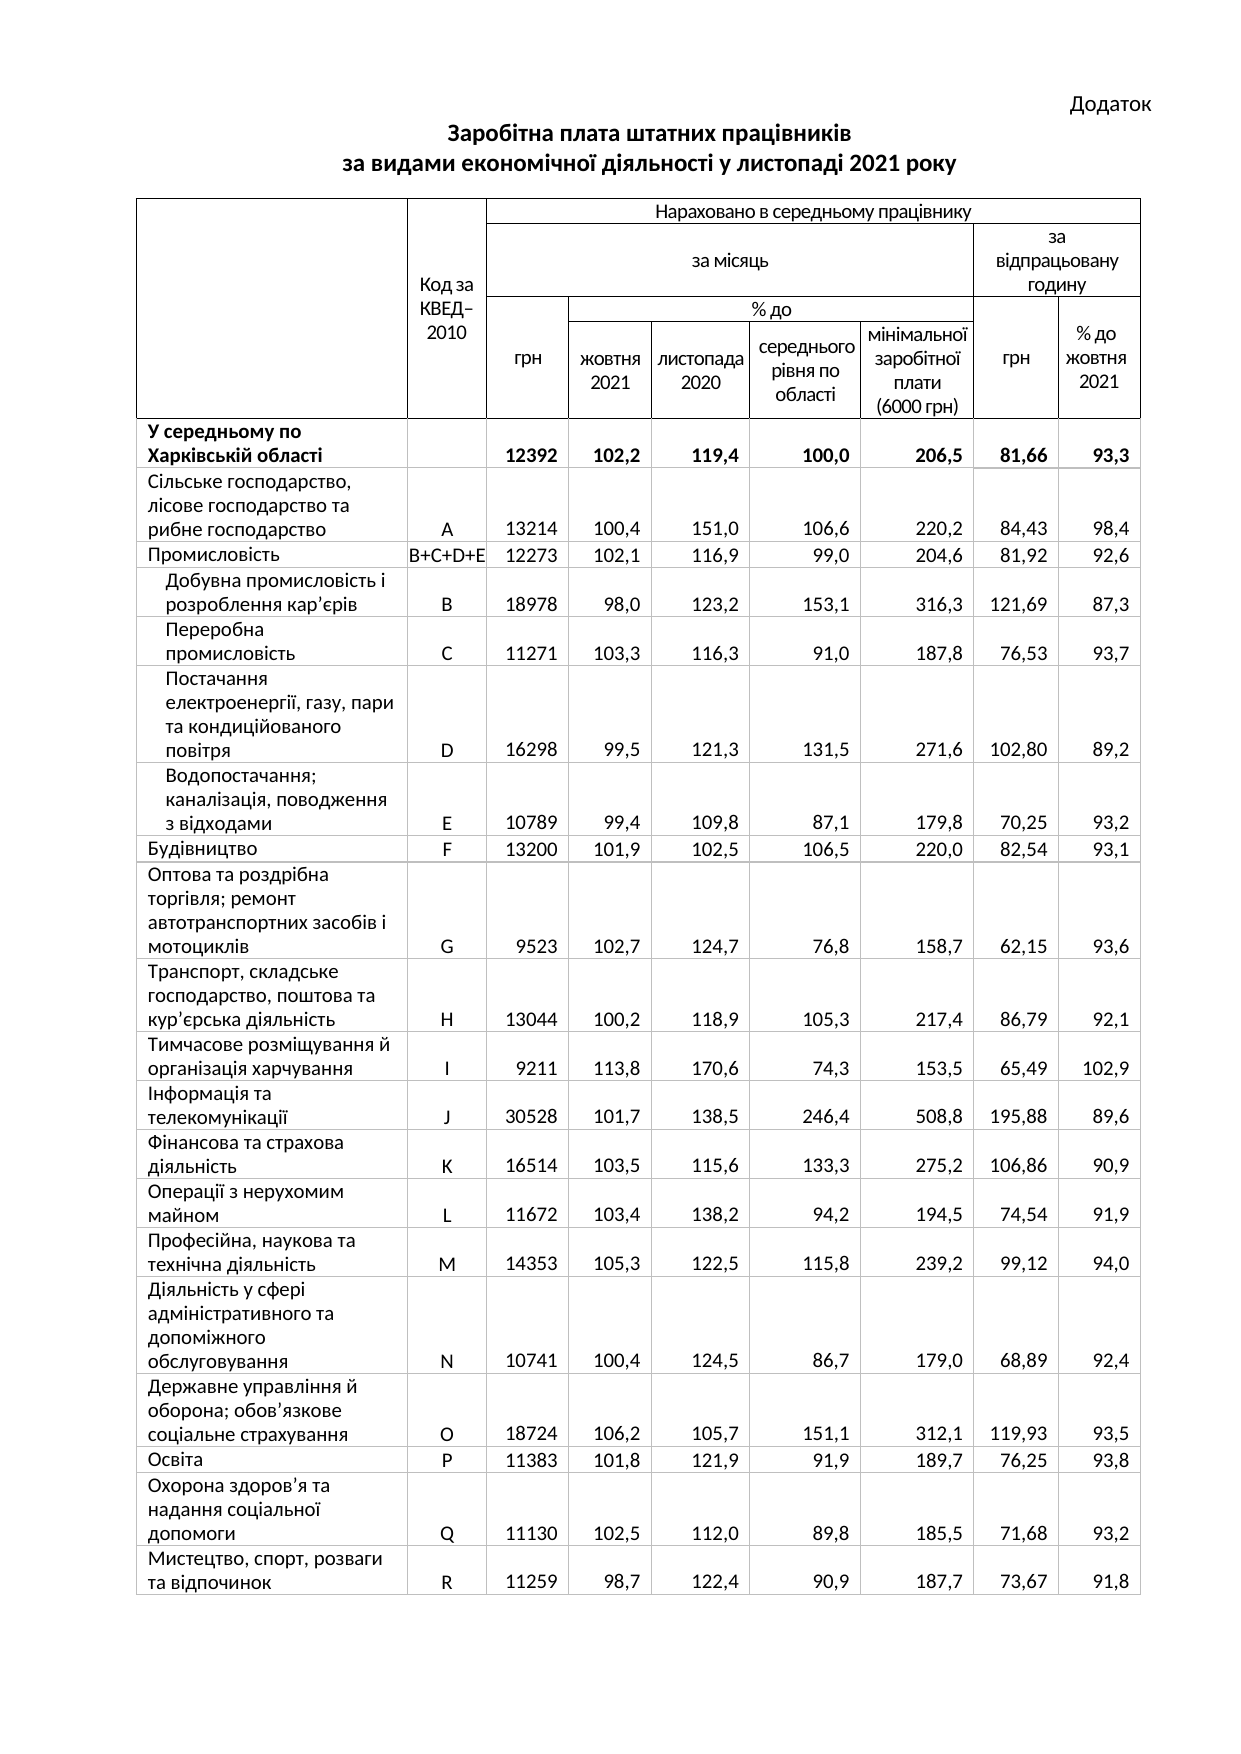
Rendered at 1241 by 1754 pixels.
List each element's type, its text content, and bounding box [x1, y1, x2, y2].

table_cell 103,5 [569, 1130, 651, 1178]
table_cell Сільське господарство, лісове господарство та рибне господарство [137, 468, 407, 541]
table_cell 102,5 [569, 1473, 651, 1545]
table_cell 99,12 [974, 1228, 1058, 1276]
table_cell 106,86 [974, 1130, 1058, 1178]
table_cell 94,2 [750, 1179, 860, 1227]
table_cell R [408, 1546, 486, 1594]
table_cell 138,5 [652, 1081, 749, 1129]
table_cell Діяльність у сфері адміністративного та допоміжного обслуговування [137, 1277, 407, 1373]
table_cell 153,1 [750, 568, 860, 616]
table_cell 99,5 [569, 666, 651, 762]
table_cell 119,4 [652, 419, 749, 467]
table_cell 70,25 [974, 763, 1058, 835]
table_cell 101,8 [569, 1447, 651, 1472]
table_cell 71,68 [974, 1473, 1058, 1545]
table_cell 68,89 [974, 1277, 1058, 1373]
table_cell 89,6 [1059, 1081, 1140, 1129]
table_cell 151,1 [750, 1374, 860, 1446]
table_cell 91,9 [750, 1447, 860, 1472]
table_header Код за КВЕД– 2010 [408, 199, 486, 418]
table_cell 102,2 [569, 419, 651, 467]
table_cell Оптова та роздрібна торгівля; ремонт автотранспортних засобів і мотоциклів [137, 863, 407, 958]
table_cell 122,5 [652, 1228, 749, 1276]
table_cell 121,69 [974, 568, 1058, 616]
table_cell 74,3 [750, 1032, 860, 1080]
table_cell 195,88 [974, 1081, 1058, 1129]
table_cell 93,5 [1059, 1374, 1140, 1446]
table_cell 92,6 [1059, 542, 1140, 567]
table_cell 9211 [487, 1032, 568, 1080]
table_cell грн [487, 297, 568, 418]
table_cell Транспорт, складське господарство, поштова та кур’єрська діяльність [137, 959, 407, 1031]
table_cell 312,1 [861, 1374, 973, 1446]
table_cell 105,3 [569, 1228, 651, 1276]
table_cell 217,4 [861, 959, 973, 1031]
table_cell 76,8 [750, 863, 860, 958]
table_cell 121,3 [652, 666, 749, 762]
table_cell 116,3 [652, 617, 749, 665]
table_cell Будівництво [137, 836, 407, 861]
table_cell 187,8 [861, 617, 973, 665]
table_cell 93,8 [1059, 1447, 1140, 1472]
table_cell 99,4 [569, 763, 651, 835]
table_cell 81,92 [974, 542, 1058, 567]
table_cell K [408, 1130, 486, 1178]
table_cell 89,2 [1059, 666, 1140, 762]
table_cell 11130 [487, 1473, 568, 1545]
table_cell 133,3 [750, 1130, 860, 1178]
table_cell O [408, 1374, 486, 1446]
table_cell [408, 419, 486, 467]
table_cell N [408, 1277, 486, 1373]
table_cell % до жовтня 2021 [1059, 297, 1140, 418]
table_cell 99,0 [750, 542, 860, 567]
table_cell 92,4 [1059, 1277, 1140, 1373]
table_cell 11672 [487, 1179, 568, 1227]
table_cell 179,8 [861, 763, 973, 835]
table_cell 179,0 [861, 1277, 973, 1373]
table_cell 93,3 [1059, 419, 1140, 467]
table_cell 87,1 [750, 763, 860, 835]
table_cell 138,2 [652, 1179, 749, 1227]
table_cell 102,9 [1059, 1032, 1140, 1080]
table_cell Охорона здоров’я та надання соціальної допомоги [137, 1473, 407, 1545]
table_cell 11259 [487, 1546, 568, 1594]
text Заробітна плата штатних працівників [148, 117, 1152, 147]
table_cell 91,9 [1059, 1179, 1140, 1227]
table_cell мінімальної заробітної плати (6000 грн) [861, 322, 973, 418]
table_cell 76,25 [974, 1447, 1058, 1472]
table_cell 65,49 [974, 1032, 1058, 1080]
table_cell D [408, 666, 486, 762]
table_cell 12273 [487, 542, 568, 567]
table_cell 90,9 [1059, 1130, 1140, 1178]
table_cell 275,2 [861, 1130, 973, 1178]
table_cell 220,0 [861, 836, 973, 861]
table_cell Мистецтво, спорт, розваги та відпочинок [137, 1546, 407, 1594]
table_cell 91,0 [750, 617, 860, 665]
table_cell 115,8 [750, 1228, 860, 1276]
table_cell 89,8 [750, 1473, 860, 1545]
table_cell 94,0 [1059, 1228, 1140, 1276]
table_cell 122,4 [652, 1546, 749, 1594]
table_header Нараховано в середньому працівнику [487, 199, 1140, 223]
table_cell 112,0 [652, 1473, 749, 1545]
table_cell 101,7 [569, 1081, 651, 1129]
table_cell листопада 2020 [652, 322, 749, 418]
table_cell 124,5 [652, 1277, 749, 1373]
text Додаток [148, 89, 1152, 117]
table_cell жовтня 2021 [569, 322, 651, 418]
table_cell 189,7 [861, 1447, 973, 1472]
table_cell 93,1 [1059, 836, 1140, 861]
table_cell 508,8 [861, 1081, 973, 1129]
table_cell Фінансова та страхова діяльність [137, 1130, 407, 1178]
table_cell 16514 [487, 1130, 568, 1178]
table_cell 93,2 [1059, 763, 1140, 835]
table_cell 10789 [487, 763, 568, 835]
table_cell за відпрацьовану годину [974, 224, 1140, 296]
table_cell 101,9 [569, 836, 651, 861]
table_cell 239,2 [861, 1228, 973, 1276]
table_cell 81,66 [974, 419, 1058, 467]
table_cell 123,2 [652, 568, 749, 616]
table_cell 102,5 [652, 836, 749, 861]
table_cell G [408, 863, 486, 958]
table_cell I [408, 1032, 486, 1080]
table_cell 151,0 [652, 468, 749, 541]
table_cell 100,2 [569, 959, 651, 1031]
table_cell 76,53 [974, 617, 1058, 665]
table_cell 84,43 [974, 469, 1058, 541]
table_cell 103,3 [569, 617, 651, 665]
table_cell 131,5 [750, 666, 860, 762]
table_cell А [408, 468, 486, 541]
table_cell 74,54 [974, 1179, 1058, 1227]
table_cell 113,8 [569, 1032, 651, 1080]
table_cell 246,4 [750, 1081, 860, 1129]
table_cell 115,6 [652, 1130, 749, 1178]
table_cell J [408, 1081, 486, 1129]
table_cell грн [974, 297, 1058, 418]
table_cell Тимчасове розміщування й організація харчування [137, 1032, 407, 1080]
table_cell 16298 [487, 666, 568, 762]
table_cell 18724 [487, 1374, 568, 1446]
table_cell 105,3 [750, 959, 860, 1031]
table_cell 100,4 [569, 468, 651, 541]
table_cell 82,54 [974, 836, 1058, 861]
table_cell 118,9 [652, 959, 749, 1031]
table_cell 124,7 [652, 863, 749, 958]
table_cell 185,5 [861, 1473, 973, 1545]
table_cell 187,7 [861, 1546, 973, 1594]
table_cell 204,6 [861, 542, 973, 567]
table_cell Добувна промисловість і розроблення кар’єрів [137, 568, 407, 616]
table_cell 62,15 [974, 863, 1058, 958]
table_cell 194,5 [861, 1179, 973, 1227]
table_cell 11383 [487, 1447, 568, 1472]
table_cell % до [569, 297, 973, 321]
table_cell 11271 [487, 617, 568, 665]
table_cell Водопостачання; каналізація, поводження з відходами [137, 763, 407, 835]
table_cell 105,7 [652, 1374, 749, 1446]
table_cell E [408, 763, 486, 835]
table_cell В [408, 568, 486, 616]
table_cell 93,2 [1059, 1473, 1140, 1545]
table_cell 18978 [487, 568, 568, 616]
table_cell 121,9 [652, 1447, 749, 1472]
table_cell Професійна, наукова та технічна діяльність [137, 1228, 407, 1276]
table_cell Державне управління й оборона; обов’язкове соціальне страхування [137, 1374, 407, 1446]
table_cell 13200 [487, 836, 568, 861]
table_cell Промисловість [137, 542, 407, 567]
table_cell 14353 [487, 1228, 568, 1276]
table_cell M [408, 1228, 486, 1276]
table_cell 109,8 [652, 763, 749, 835]
text за видами економічної діяльності у листопаді 2021 року [148, 147, 1152, 178]
table_cell 206,5 [861, 419, 973, 467]
table_cell 220,2 [861, 468, 973, 541]
table_cell 102,1 [569, 542, 651, 567]
table_cell 73,67 [974, 1546, 1058, 1594]
table_cell 98,4 [1059, 469, 1140, 541]
table_cell 93,6 [1059, 863, 1140, 958]
table_cell 170,6 [652, 1032, 749, 1080]
table_cell за місяць [487, 224, 973, 296]
table_cell Освіта [137, 1447, 407, 1472]
table_cell 30528 [487, 1081, 568, 1129]
table_cell 153,5 [861, 1032, 973, 1080]
table_cell B+C+D+E [408, 542, 486, 567]
table_cell 106,2 [569, 1374, 651, 1446]
table_cell 12392 [487, 419, 568, 467]
table_cell 102,80 [974, 666, 1058, 762]
table_cell 9523 [487, 863, 568, 958]
table_cell L [408, 1179, 486, 1227]
table_cell У середньому по Харківській області [137, 419, 407, 467]
table_cell Q [408, 1473, 486, 1545]
table_cell 100,0 [750, 419, 860, 467]
table_cell H [408, 959, 486, 1031]
table_cell 271,6 [861, 666, 973, 762]
table_cell 13044 [487, 959, 568, 1031]
table_cell 100,4 [569, 1277, 651, 1373]
table_header [137, 199, 407, 418]
table_cell 116,9 [652, 542, 749, 567]
table_cell 98,0 [569, 568, 651, 616]
table_cell 87,3 [1059, 568, 1140, 616]
table_cell 103,4 [569, 1179, 651, 1227]
table_cell 98,7 [569, 1546, 651, 1594]
table_cell 10741 [487, 1277, 568, 1373]
table_cell P [408, 1447, 486, 1472]
table_cell середнього рівня по області [750, 322, 860, 418]
table_cell 119,93 [974, 1374, 1058, 1446]
table_cell С [408, 617, 486, 665]
table_cell 92,1 [1059, 959, 1140, 1031]
table_cell 90,9 [750, 1546, 860, 1594]
table_cell 86,7 [750, 1277, 860, 1373]
table_cell 102,7 [569, 863, 651, 958]
table_cell F [408, 836, 486, 861]
table_cell 86,79 [974, 959, 1058, 1031]
table_cell 316,3 [861, 568, 973, 616]
table_cell 106,5 [750, 836, 860, 861]
table_cell 91,8 [1059, 1546, 1140, 1594]
table_cell Постачання електроенергії, газу, пари та кондиційованого повітря [137, 666, 407, 762]
table_cell 158,7 [861, 863, 973, 958]
table_cell 106,6 [750, 468, 860, 541]
table_cell Операції з нерухомим майном [137, 1179, 407, 1227]
table_cell Інформація та телекомунікації [137, 1081, 407, 1129]
table_cell 93,7 [1059, 617, 1140, 665]
table_cell Переробна промисловість [137, 617, 407, 665]
table_cell 13214 [487, 468, 568, 541]
